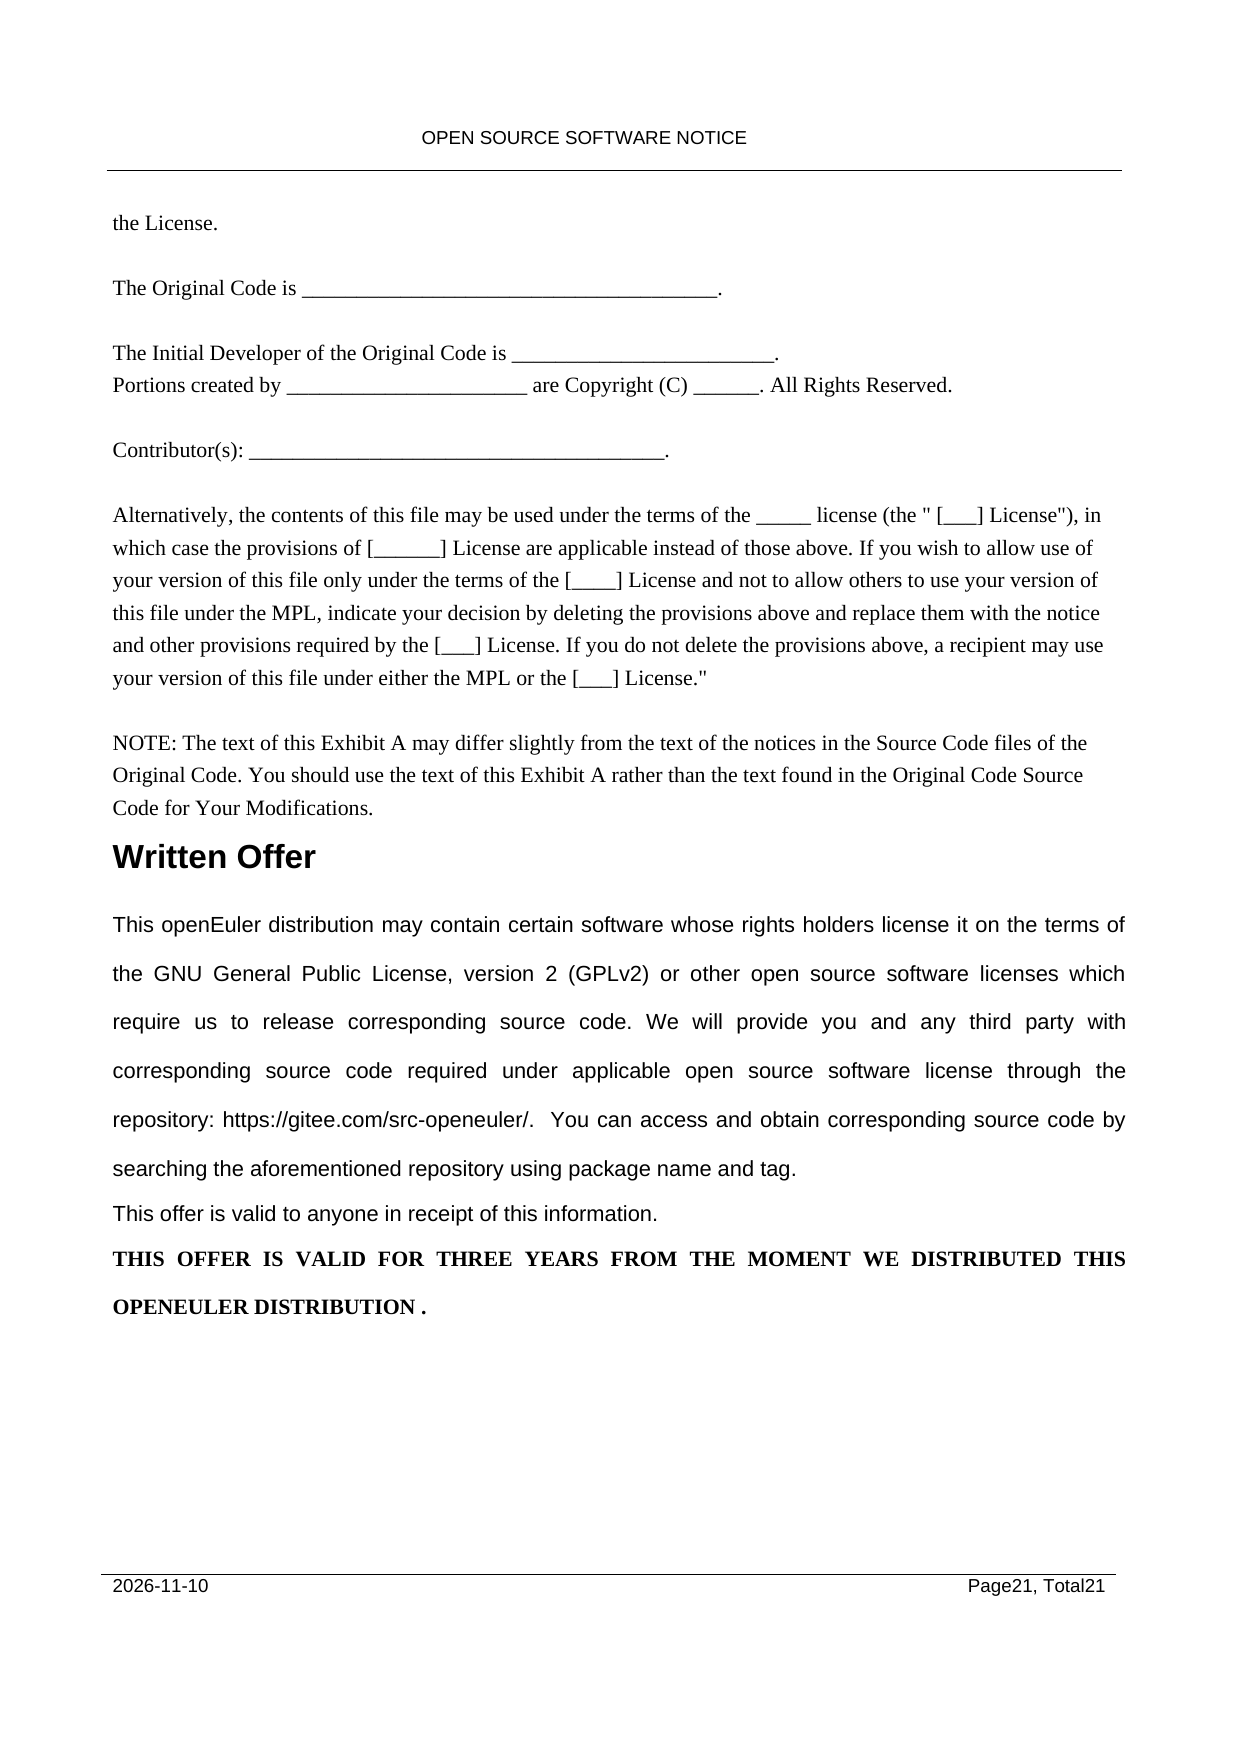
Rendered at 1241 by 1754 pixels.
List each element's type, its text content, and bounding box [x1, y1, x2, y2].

text This openEuler distribution may contain certain software whose rights holders license it on the terms of the GNU General Public License, version 2 (GPLv2) or other open source software licenses which require us to release corresponding source code. We will provide you and any third party with corresponding source code required under applicable open source software license through the repository: https://gitee.com/src-openeuler/. You can access and obtain corresponding source code by searching the aforementioned repository using package name and tag. [112, 908, 1128, 1184]
text Written Offer [112, 824, 1128, 889]
text This offer is valid to anyone in receipt of this information. [112, 1197, 1128, 1229]
text THIS OFFER IS VALID FOR THREE YEARS FROM THE MOMENT WE DISTRIBUTED THIS OPENEULER DISTRIBUTION . [112, 1242, 1128, 1323]
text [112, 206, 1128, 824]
